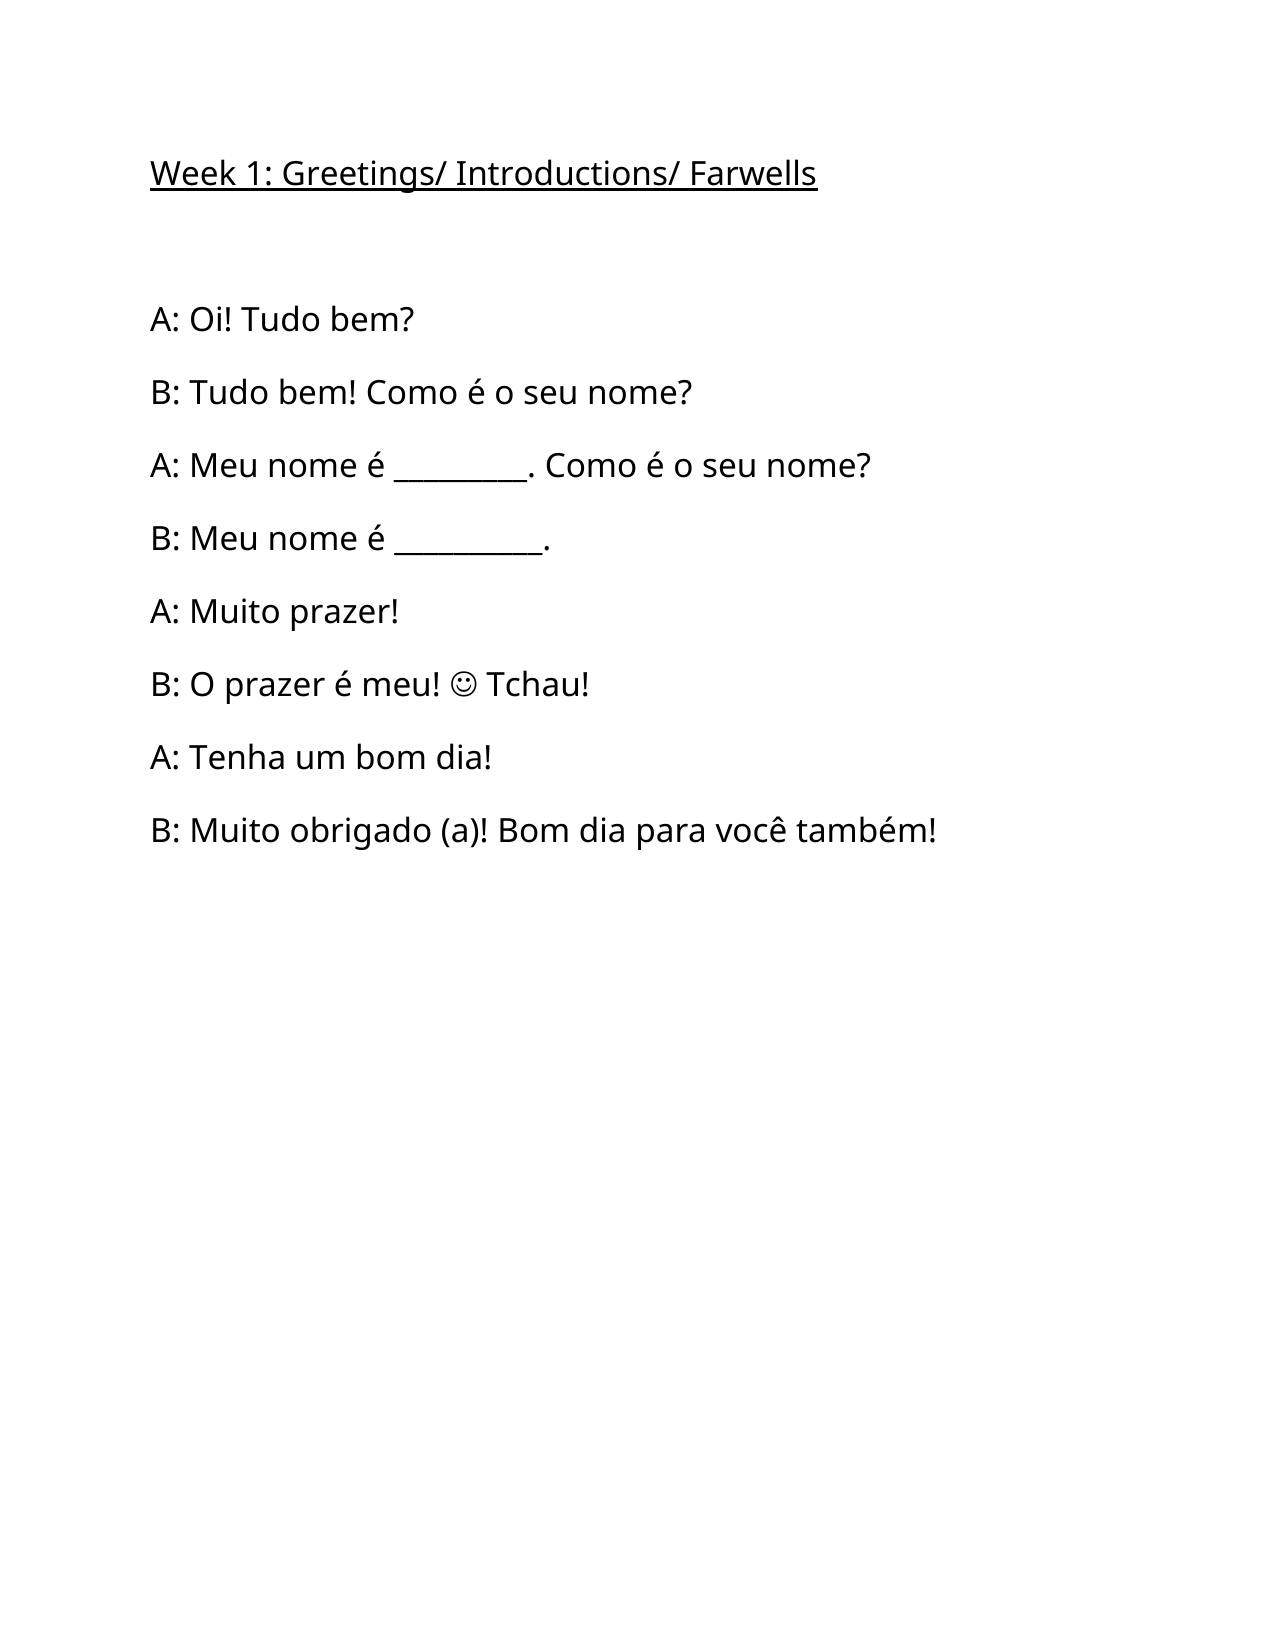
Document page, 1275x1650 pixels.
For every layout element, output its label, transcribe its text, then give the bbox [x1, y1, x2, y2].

text B: Muito obrigado (a)! Bom dia para você também! [150, 807, 1125, 853]
text B: Meu nome é __________. [150, 515, 1125, 561]
text B: O prazer é meu! Tchau! [150, 661, 1125, 707]
text Week 1: Greetings/ Introductions/ Farwells [150, 150, 1125, 195]
text B: Tudo bem! Como é o seu nome? [150, 369, 1125, 414]
text A: Muito prazer! [150, 588, 1125, 633]
text A: Tenha um bom dia! [150, 734, 1125, 779]
text A: Oi! Tudo bem? [150, 296, 1125, 341]
text A: Meu nome é _________. Como é o seu nome? [150, 442, 1125, 487]
